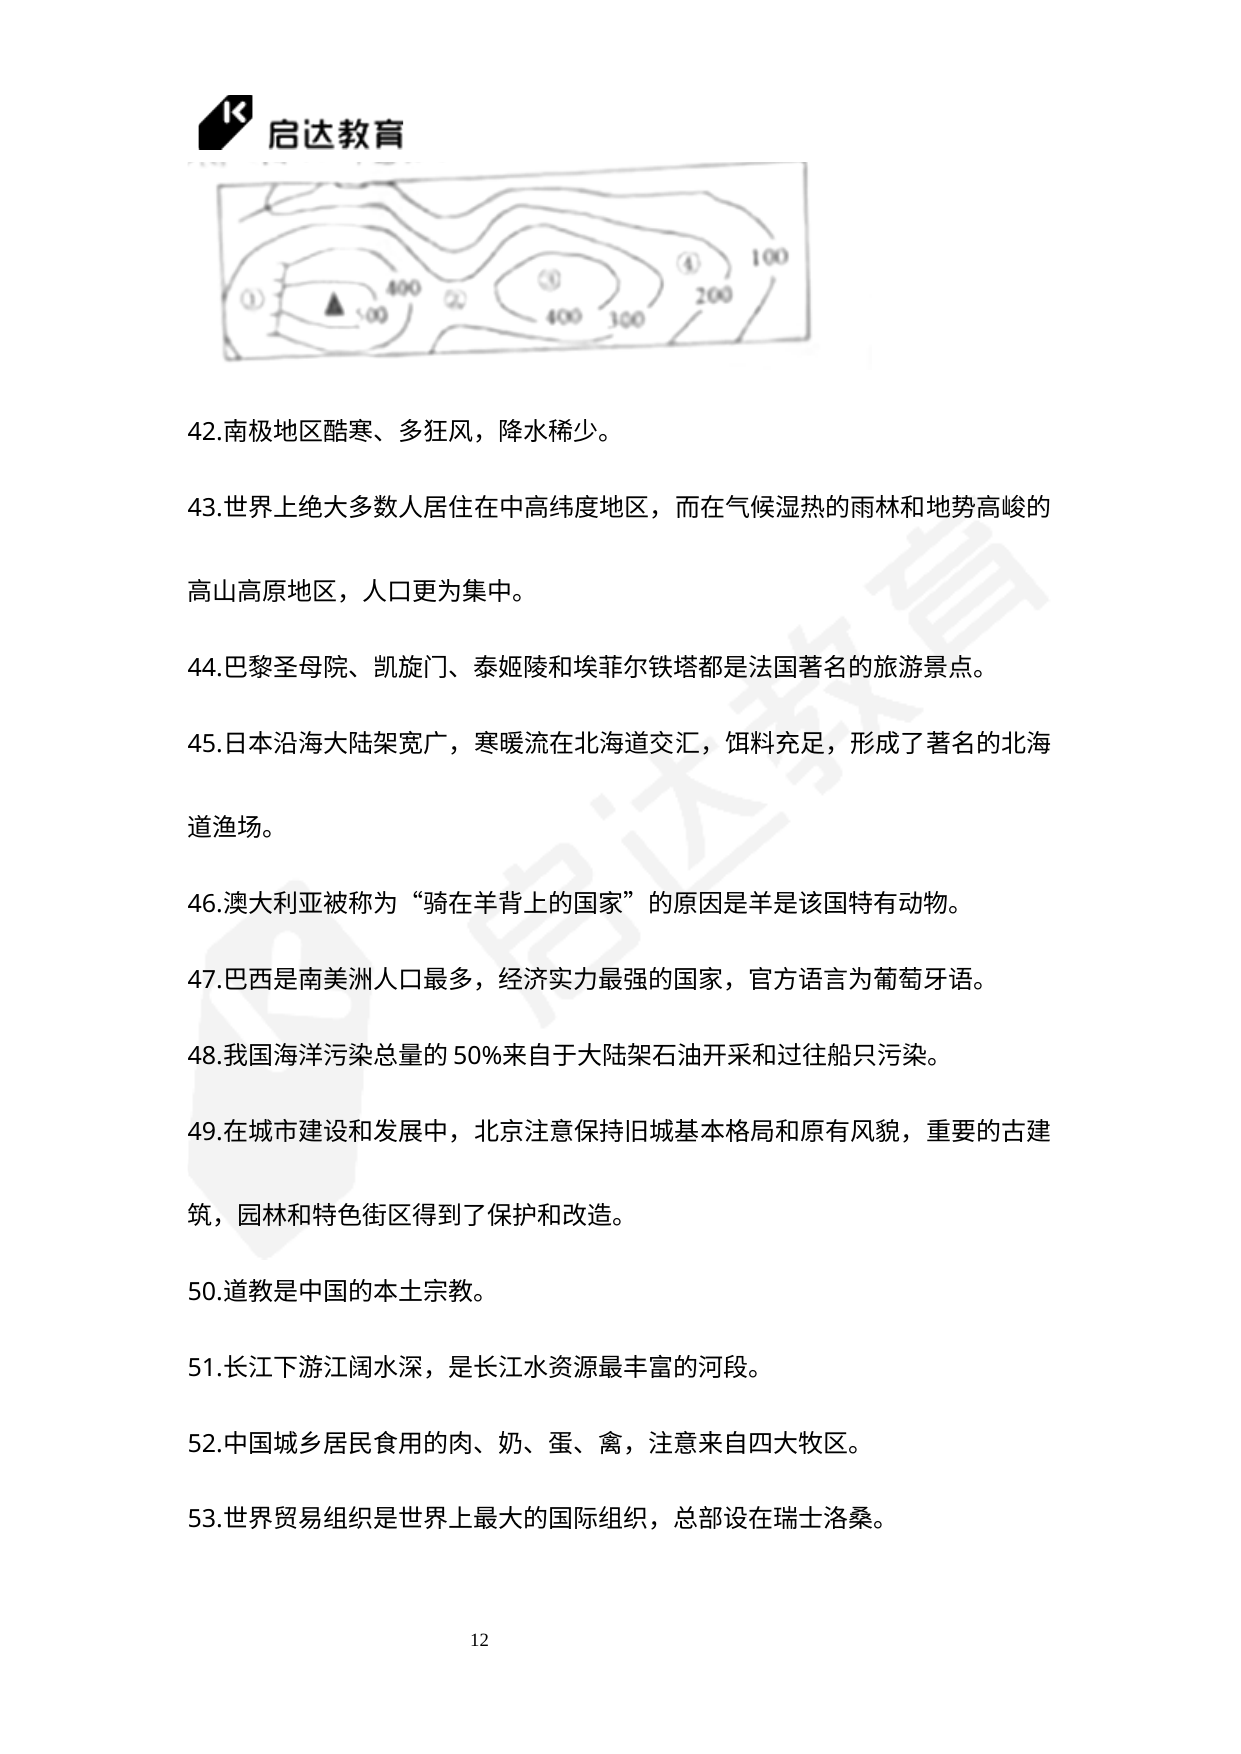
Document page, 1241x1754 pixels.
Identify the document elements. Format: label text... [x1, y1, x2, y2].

text 47.巴西是南美洲人口最多，经济实力最强的国家，官方语言为葡萄牙语。 [187, 945, 1053, 1010]
text 53.世界贸易组织是世界上最大的国际组织，总部设在瑞士洛桑。 [187, 1484, 1053, 1549]
text 48.我国海洋污染总量的50%来自于大陆架石油开采和过往船只污染。 [187, 1021, 1053, 1086]
text 49.在城市建设和发展中，北京注意保持旧城基本格局和原有风貌，重要的古建筑，园林和特色街区得到了保护和改造。 [187, 1097, 1053, 1246]
text 51.长江下游江阔水深，是长江水资源最丰富的河段。 [187, 1333, 1053, 1398]
text 43.世界上绝大多数人居住在中高纬度地区，而在气候湿热的雨林和地势高峻的高山高原地区，人口更为集中。 [187, 473, 1053, 622]
picture [198, 95, 404, 150]
text 45.日本沿海大陆架宽广，寒暖流在北海道交汇，饵料充足，形成了著名的北海道渔场。 [187, 709, 1053, 858]
text 52.中国城乡居民食用的肉、奶、蛋、禽，注意来自四大牧区。 [187, 1409, 1053, 1474]
text 46.澳大利亚被称为“骑在羊背上的国家”的原因是羊是该国特有动物。 [187, 869, 1053, 934]
text 44.巴黎圣母院、凯旋门、泰姬陵和埃菲尔铁塔都是法国著名的旅游景点。 [187, 633, 1053, 698]
text 50.道教是中国的本土宗教。 [187, 1257, 1053, 1322]
text 42.南极地区酷寒、多狂风，降水稀少。 [187, 397, 1053, 462]
